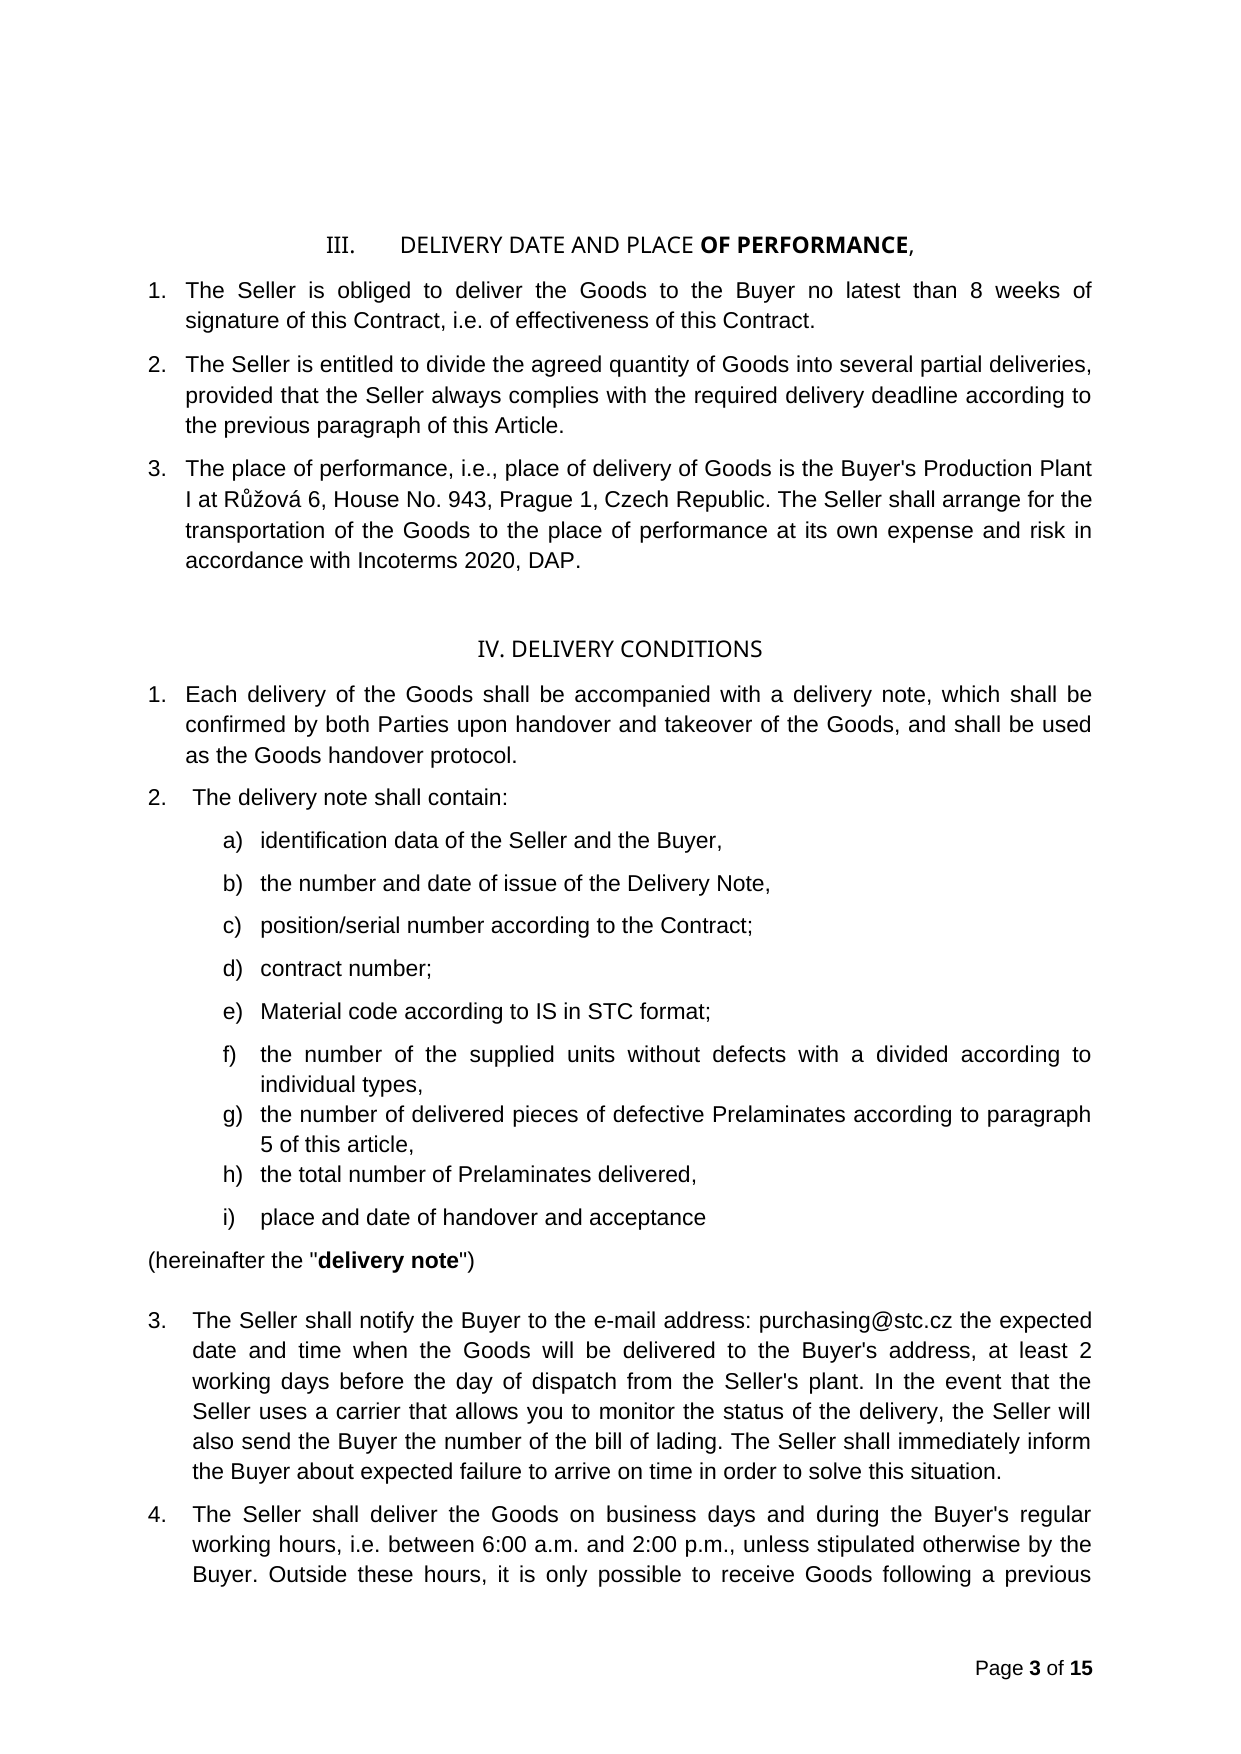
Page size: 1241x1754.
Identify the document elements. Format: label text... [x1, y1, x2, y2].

list Material code according to IS in STC format; [223, 998, 1093, 1024]
list the number of delivered pieces of defective Prelaminates according to paragraph 5 of this article, [223, 1101, 1093, 1157]
list The Seller shall notify the Buyer to the e-mail address: purchasing@stc.cz the expected date and time when the Goods will be delivered to the Buyer's address, at least 2 working days before the day of dispatch from the Seller's plant. In the event that the Seller uses a carrier that allows you to monitor the status of the delivery, the Seller will also send the Buyer the number of the bill of lading. The Seller shall immediately inform the Buyer about expected failure to arrive on time in order to solve this situation. [148, 1307, 1093, 1484]
list Each delivery of the Goods shall be accompanied with a delivery note, which shall be confirmed by both Parties upon handover and takeover of the Goods, and shall be used as the Goods handover protocol. [148, 681, 1093, 768]
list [148, 1501, 1093, 1588]
list contract number; [223, 955, 1093, 981]
text III. DELIVERY DATE AND PLACE OF PERFORMANCE, [148, 228, 1093, 260]
list the number of the supplied units without defects with a divided according to individual types, [223, 1041, 1093, 1097]
list The Seller is entitled to divide the agreed quantity of Goods into several partial deliveries, provided that the Seller always complies with the required delivery deadline according to the previous paragraph of this Article. [148, 350, 1093, 438]
list the number and date of issue of the Delivery Note, [223, 870, 1093, 896]
list place and date of handover and acceptance [223, 1204, 1093, 1230]
list the total number of Prelaminates delivered, [223, 1161, 1093, 1188]
list The place of performance, i.e., place of delivery of Goods is the Buyer's Production Plant I at Růžová 6, House No. 943, Prague 1, Czech Republic. The Seller shall arrange for the transportation of the Goods to the place of performance at its own expense and risk in accordance with Incoterms 2020, DAP. [148, 455, 1093, 574]
list position/serial number according to the Contract; [223, 912, 1093, 939]
text IV. DELIVERY CONDITIONS [148, 633, 1093, 664]
list identification data of the Seller and the Buyer, [223, 827, 1093, 853]
list The delivery note shall contain: [148, 784, 1093, 811]
text (hereinafter the "delivery note") [148, 1247, 1093, 1273]
list The Seller is obliged to deliver the Goods to the Buyer no latest than 8 weeks of signature of this Contract, i.e. of effectiveness of this Contract. [148, 277, 1093, 333]
